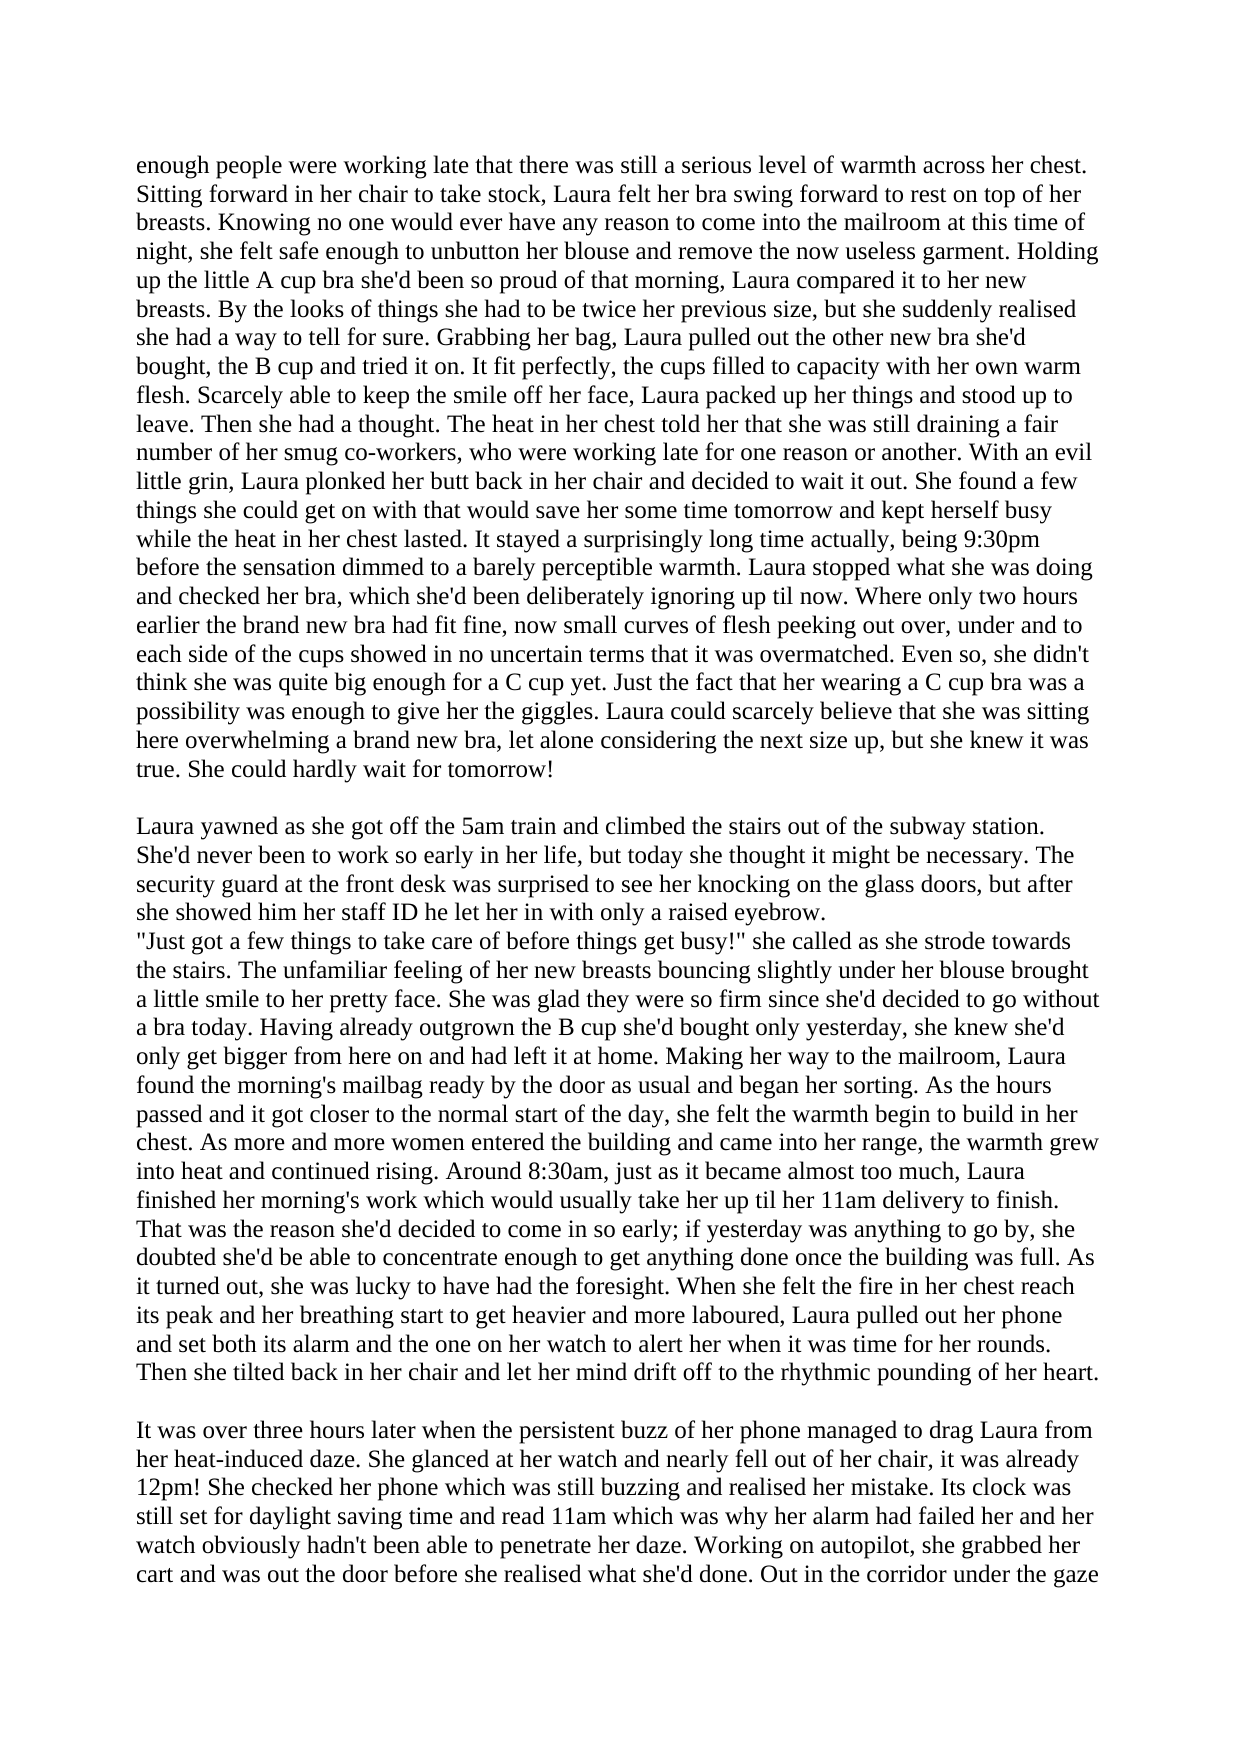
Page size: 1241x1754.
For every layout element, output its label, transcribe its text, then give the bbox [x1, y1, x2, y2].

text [136, 1415, 1104, 1587]
text "Just got a few things to take care of before things get busy!" she called as she strode towards the stairs. The unfamiliar feeling of her new breasts bouncing slightly under her blouse brought a little smile to her pretty face. She was glad they were so firm since she'd decided to go without a bra today. Having already outgrown the B cup she'd bought only yesterday, she knew she'd only get bigger from here on and had left it at home. Making her way to the mailroom, Laura found the morning's mailbag ready by the door as usual and began her sorting. As the hours passed and it got closer to the normal start of the day, she felt the warmth begin to build in her chest. As more and more women entered the building and came into her range, the warmth grew into heat and continued rising. Around 8:30am, just as it became almost too much, Laura finished her morning's work which would usually take her up til her 11am delivery to finish. That was the reason she'd decided to come in so early; if yesterday was anything to go by, she doubted she'd be able to concentrate enough to get anything done once the building was full. As it turned out, she was lucky to have had the foresight. When she felt the fire in her chest reach its peak and her breathing start to get heavier and more laboured, Laura pulled out her phone and set both its alarm and the one on her watch to alert her when it was time for her rounds. Then she tilted back in her chair and let her mind drift off to the rhythmic pounding of her heart. [136, 926, 1104, 1386]
text Laura yawned as she got off the 5am train and climbed the stairs out of the subway station. She'd never been to work so early in her life, but today she thought it might be necessary. The security guard at the front desk was surprised to see her knocking on the glass doors, but after she showed him her staff ID he let her in with only a raised eyebrow. [136, 811, 1104, 926]
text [136, 150, 1104, 782]
